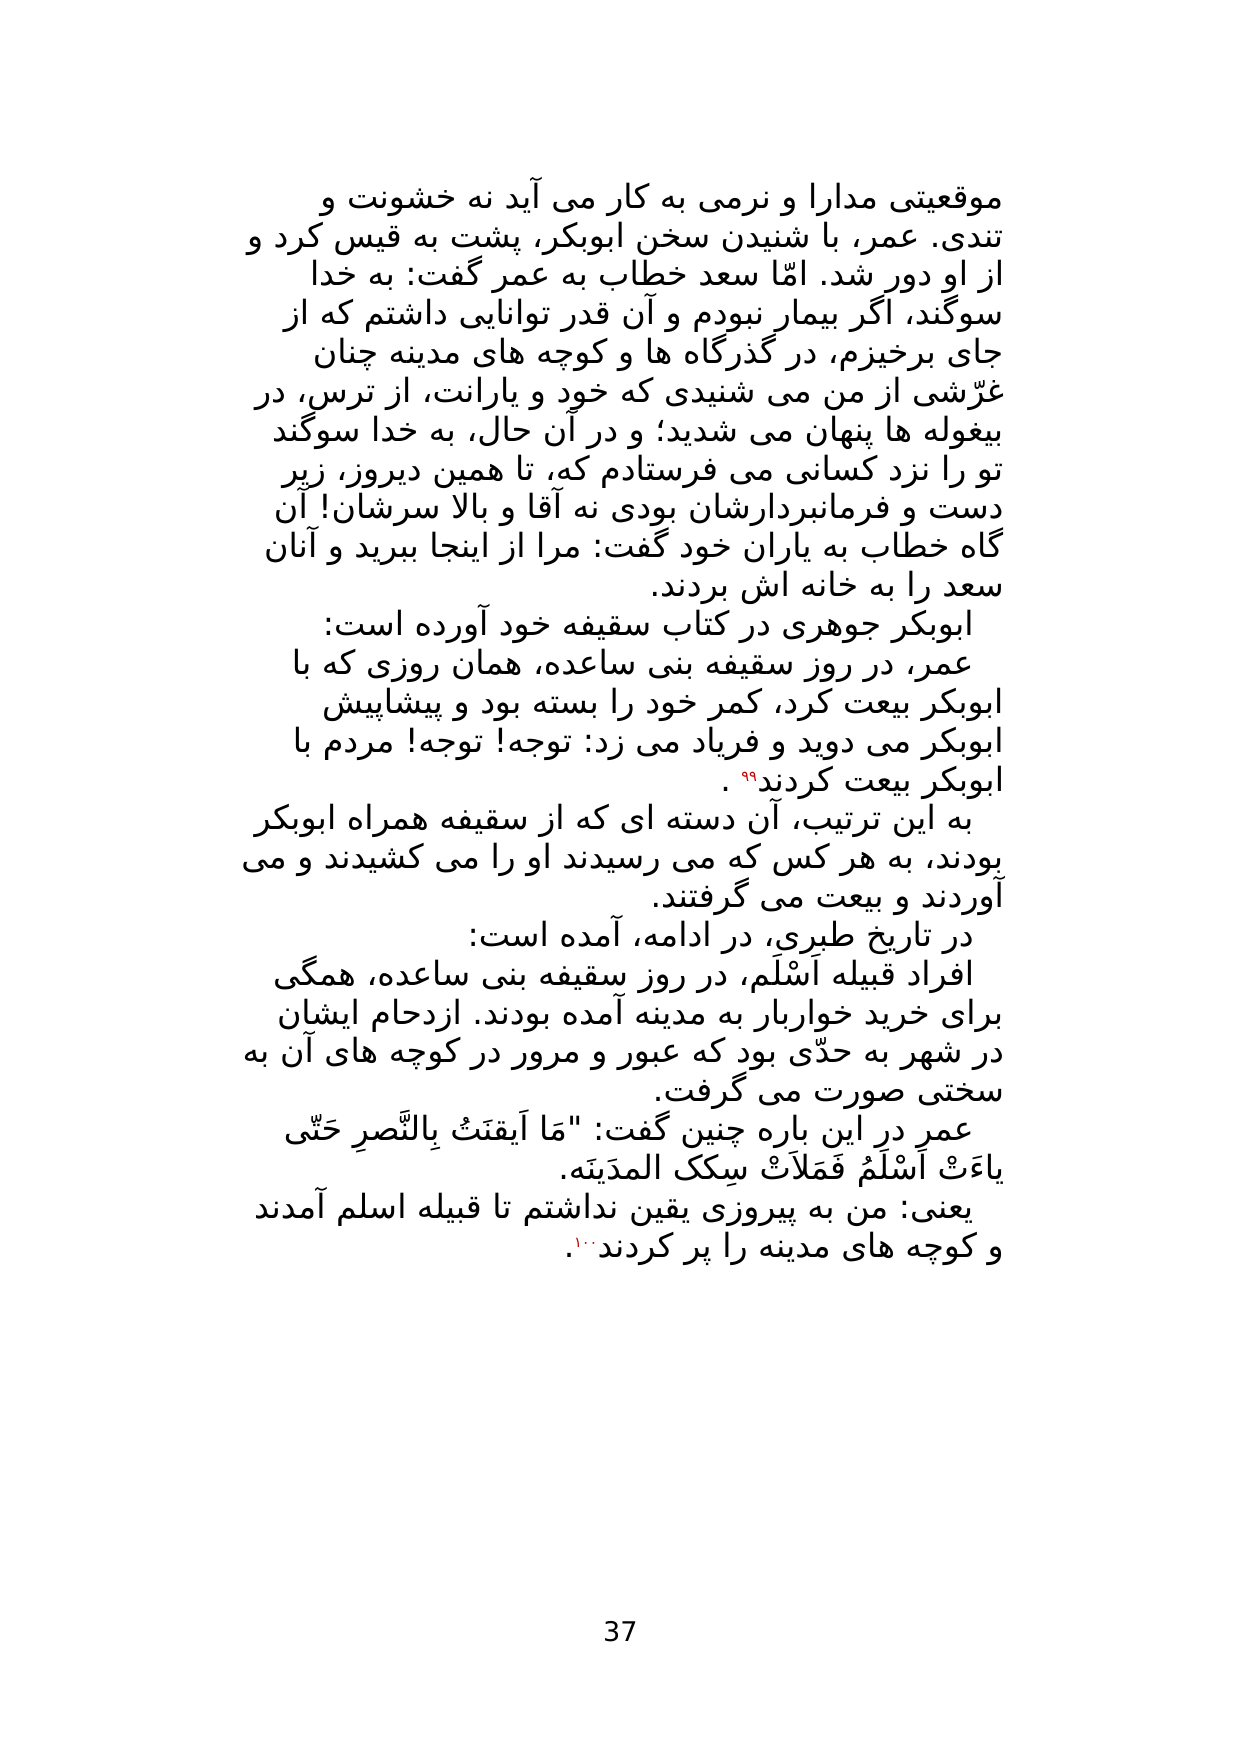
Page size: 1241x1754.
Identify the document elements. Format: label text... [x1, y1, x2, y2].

text يعنى: من به پيروزى يقين نداشتم تا قبيله اسلم آمدند و کوچه هاى مدينه را پر کردند١٠٠. [236, 1187, 1004, 1265]
text در تاريخ طبرى، در ادامه، آمده است: [236, 915, 1004, 954]
text عمر در اين باره چنين گفت: "مَا اَيقنَتُ بِالنَّصرِ حَتّى ياءَتْ اَسْلَمُ فَمَلاَتْ سِکک المدَينَه. [236, 1110, 1004, 1187]
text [236, 177, 1004, 604]
text ابوبکر جوهرى در کتاب سقيفه خود آورده است: [236, 604, 1004, 643]
text افراد قبيله اَسْلَم، در روز سقيفه بنى ساعده، همگى براى خريد خواربار به مدينه آمده بودند. ازدحام ايشان در شهر به حدّى بود که عبور و مرور در کوچه هاى آن به سختى صورت مى گرفت. [236, 954, 1004, 1110]
text عمر، در روز سقيفه بنى ساعده، همان روزى که با ابوبکر بيعت کرد، کمر خود را بسته بود و پيشاپيش ابوبکر مى دويد و فرياد مى زد: توجه! توجه! مردم با ابوبکر بيعت کردند٩٩ . [236, 643, 1004, 799]
text به اين ترتيب، آن دسته اى که از سقيفه همراه ابوبکر بودند، به هر کس که مى رسيدند او را مى کشيدند و مى آوردند و بيعت مى گرفتند. [236, 799, 1004, 915]
